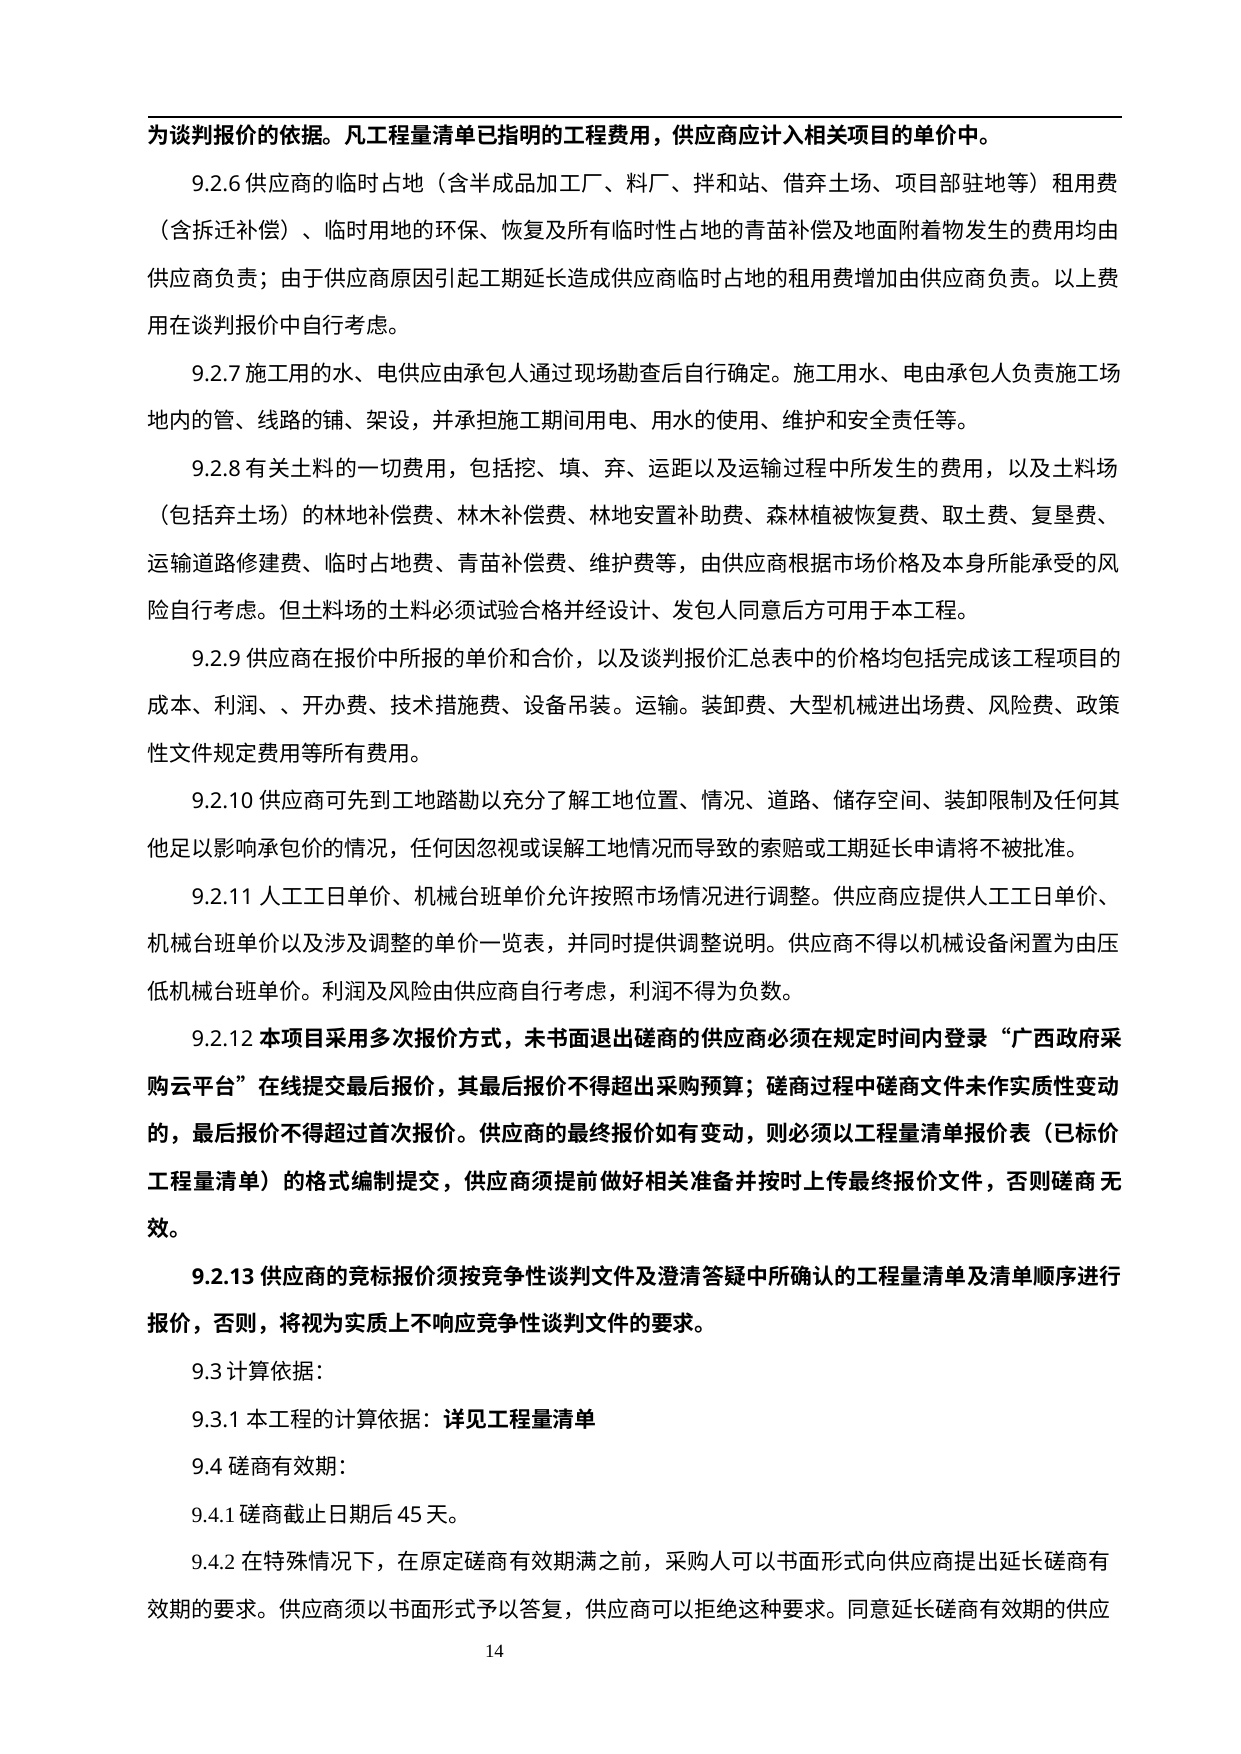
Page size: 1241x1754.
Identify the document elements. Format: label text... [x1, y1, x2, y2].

text 9.2.10 供应商可先到工地踏勘以充分了解工地位置、情况、道路、储存空间、装卸限制及任何其他足以影响承包价的情况，任何因忽视或误解工地情况而导致的索赔或工期延长申请将不被批准。 [148, 783, 1122, 863]
text 9.3计算依据： [148, 1354, 1122, 1386]
text 9.4 磋商有效期： [148, 1449, 1122, 1481]
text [148, 1544, 1112, 1623]
text 9.2.8有关土料的一切费用，包括挖、填、弃、运距以及运输过程中所发生的费用，以及土料场（包括弃土场）的林地补偿费、林木补偿费、林地安置补助费、森林植被恢复费、取土费、复垦费、运输道路修建费、临时占地费、青苗补偿费、维护费等，由供应商根据市场价格及本身所能承受的风险自行考虑。但土料场的土料必须试验合格并经设计、发包人同意后方可用于本工程。 [148, 451, 1122, 625]
text 9.2.9 供应商在报价中所报的单价和合价，以及谈判报价汇总表中的价格均包括完成该工程项目的成本、利润、、开办费、技术措施费、设备吊装。运输。装卸费、大型机械进出场费、风险费、政策性文件规定费用等所有费用。 [148, 641, 1122, 768]
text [148, 118, 1122, 150]
text 9.2.6供应商的临时占地（含半成品加工厂、料厂、拌和站、借弃土场、项目部驻地等）租用费（含拆迁补偿）、临时用地的环保、恢复及所有临时性占地的青苗补偿及地面附着物发生的费用均由供应商负责；由于供应商原因引起工期延长造成供应商临时占地的租用费增加由供应商负责。以上费用在谈判报价中自行考虑。 [148, 166, 1122, 340]
text 9.2.11 人工工日单价、机械台班单价允许按照市场情况进行调整。供应商应提供人工工日单价、机械台班单价以及涉及调整的单价一览表，并同时提供调整说明。供应商不得以机械设备闲置为由压低机械台班单价。利润及风险由供应商自行考虑，利润不得为负数。 [148, 879, 1122, 1005]
text 9.4.1磋商截止日期后45天。 [148, 1497, 1112, 1528]
text 9.3.1 本工程的计算依据：详见工程量清单 [148, 1402, 1122, 1433]
text 9.2.12 本项目采用多次报价方式，未书面退出磋商的供应商必须在规定时间内登录“广西政府采购云平台”在线提交最后报价，其最后报价不得超出采购预算；磋商过程中磋商文件未作实质性变动的，最后报价不得超过首次报价。供应商的最终报价如有变动，则必须以工程量清单报价表（已标价工程量清单）的格式编制提交，供应商须提前做好相关准备并按时上传最终报价文件，否则磋商无效。 [148, 1021, 1122, 1243]
text 9.2.13 供应商的竞标报价须按竞争性谈判文件及澄清答疑中所确认的工程量清单及清单顺序进行报价，否则，将视为实质上不响应竞争性谈判文件的要求。 [148, 1259, 1122, 1338]
text 9.2.7施工用的水、电供应由承包人通过现场勘查后自行确定。施工用水、电由承包人负责施工场地内的管、线路的铺、架设，并承担施工期间用电、用水的使用、维护和安全责任等。 [148, 356, 1122, 435]
